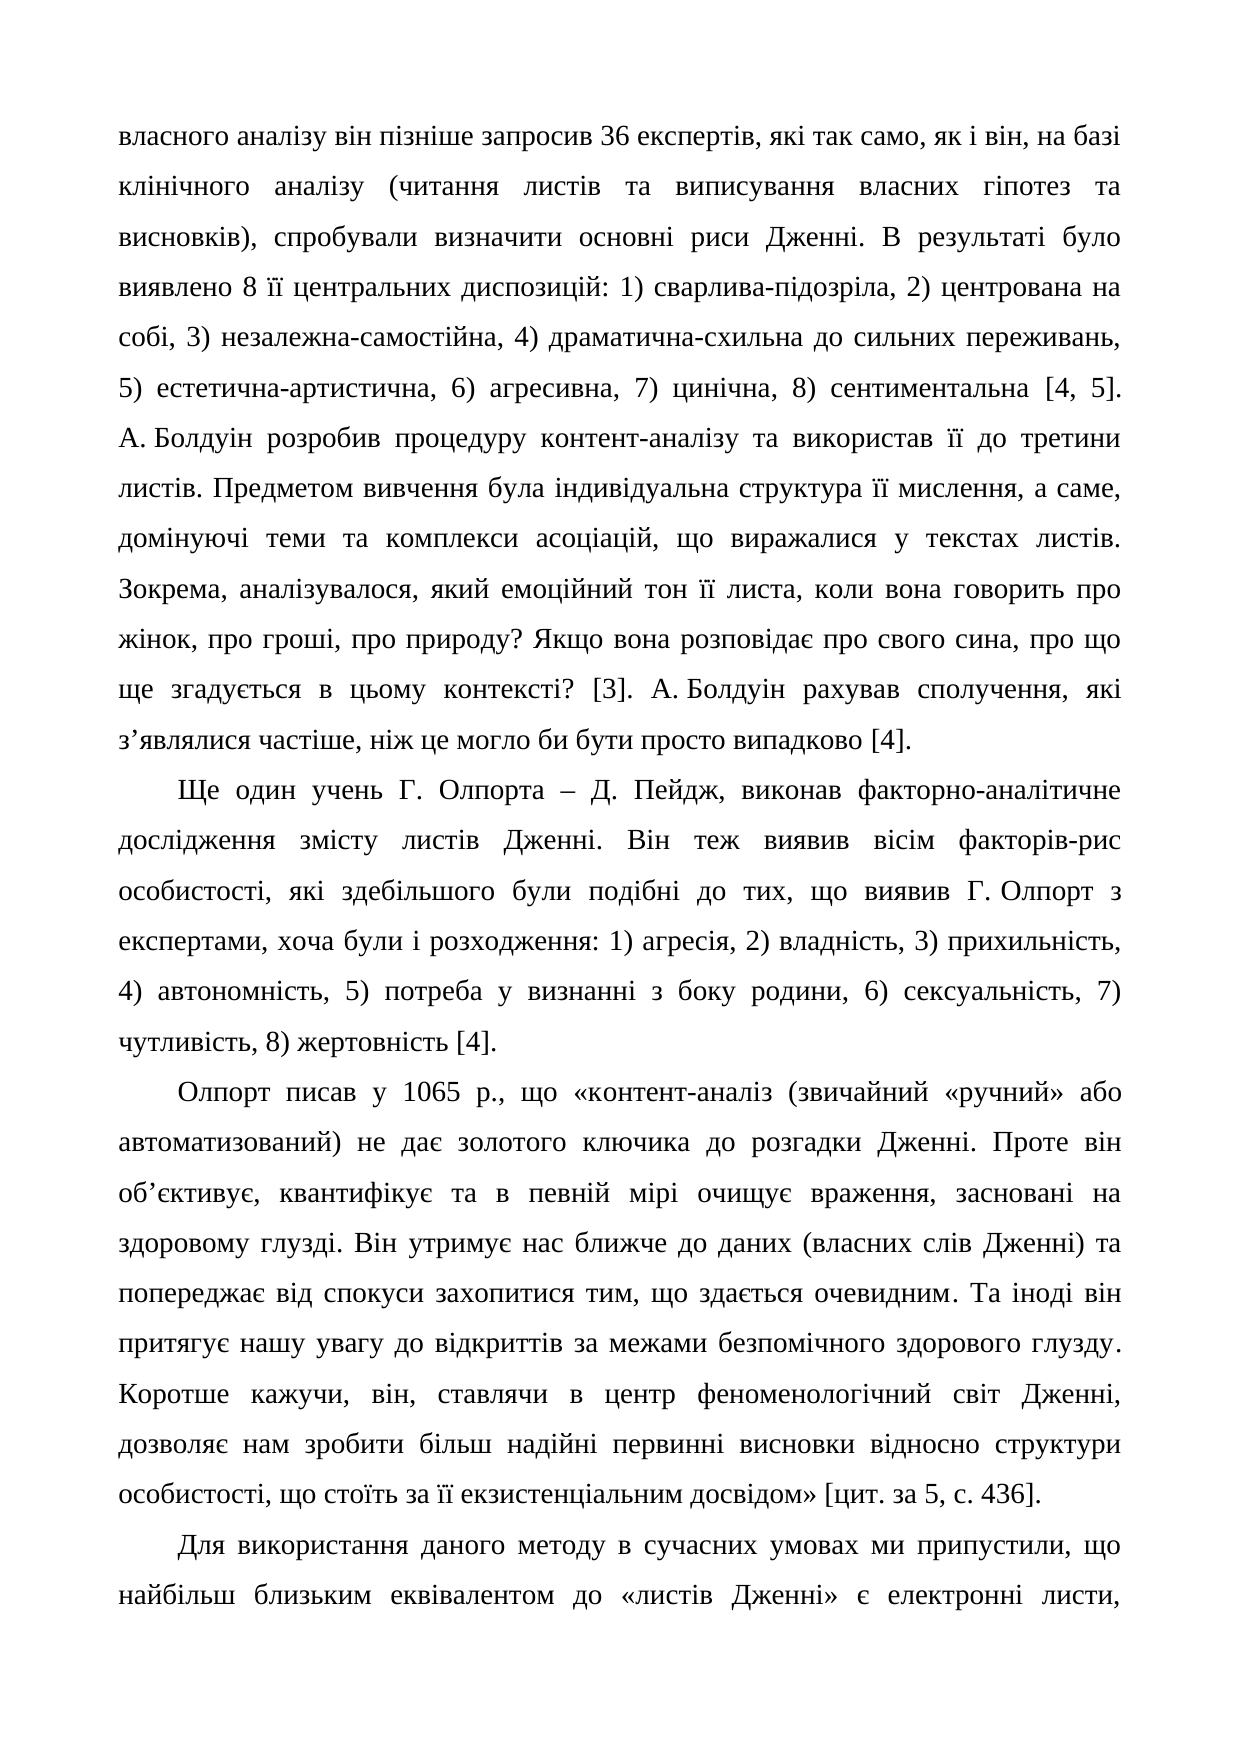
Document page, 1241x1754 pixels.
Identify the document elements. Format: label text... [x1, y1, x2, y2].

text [118, 118, 1122, 755]
text Олпорт писав у 1065 р., що «контент-аналіз (звичайний «ручний» або автоматизований) не дає золотого ключика до розгадки Дженні. Проте він об’єктивує, квантифікує та в певній мірі очищує враження, засновані на здоровому глузді. Він утримує нас ближче до даних (власних слів Дженні) та попереджає від спокуси захопитися тим, що здається очевидним. Та іноді він притягує нашу увагу до відкриттів за межами безпомічного здорового глузду. Коротше кажучи, він, ставлячи в центр феноменологічний світ Дженні, дозволяє нам зробити більш надійні первинні висновки відносно структури особистості, що стоїть за її екзистенціальним досвідом» [цит. за 5, с. 436]. [118, 1074, 1122, 1510]
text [118, 1527, 1122, 1611]
text Ще один учень Г. Олпорта – Д. Пейдж, виконав факторно-аналітичне дослідження змісту листів Дженні. Він теж виявив вісім факторів-рис особистості, які здебільшого були подібні до тих, що виявив Г. Олпорт з експертами, хоча були і розходження: 1) агресія, 2) владність, 3) прихильність, 4) автономність, 5) потреба у визнанні з боку родини, 6) сексуальність, 7) чутливість, 8) жертовність [4]. [118, 772, 1122, 1057]
